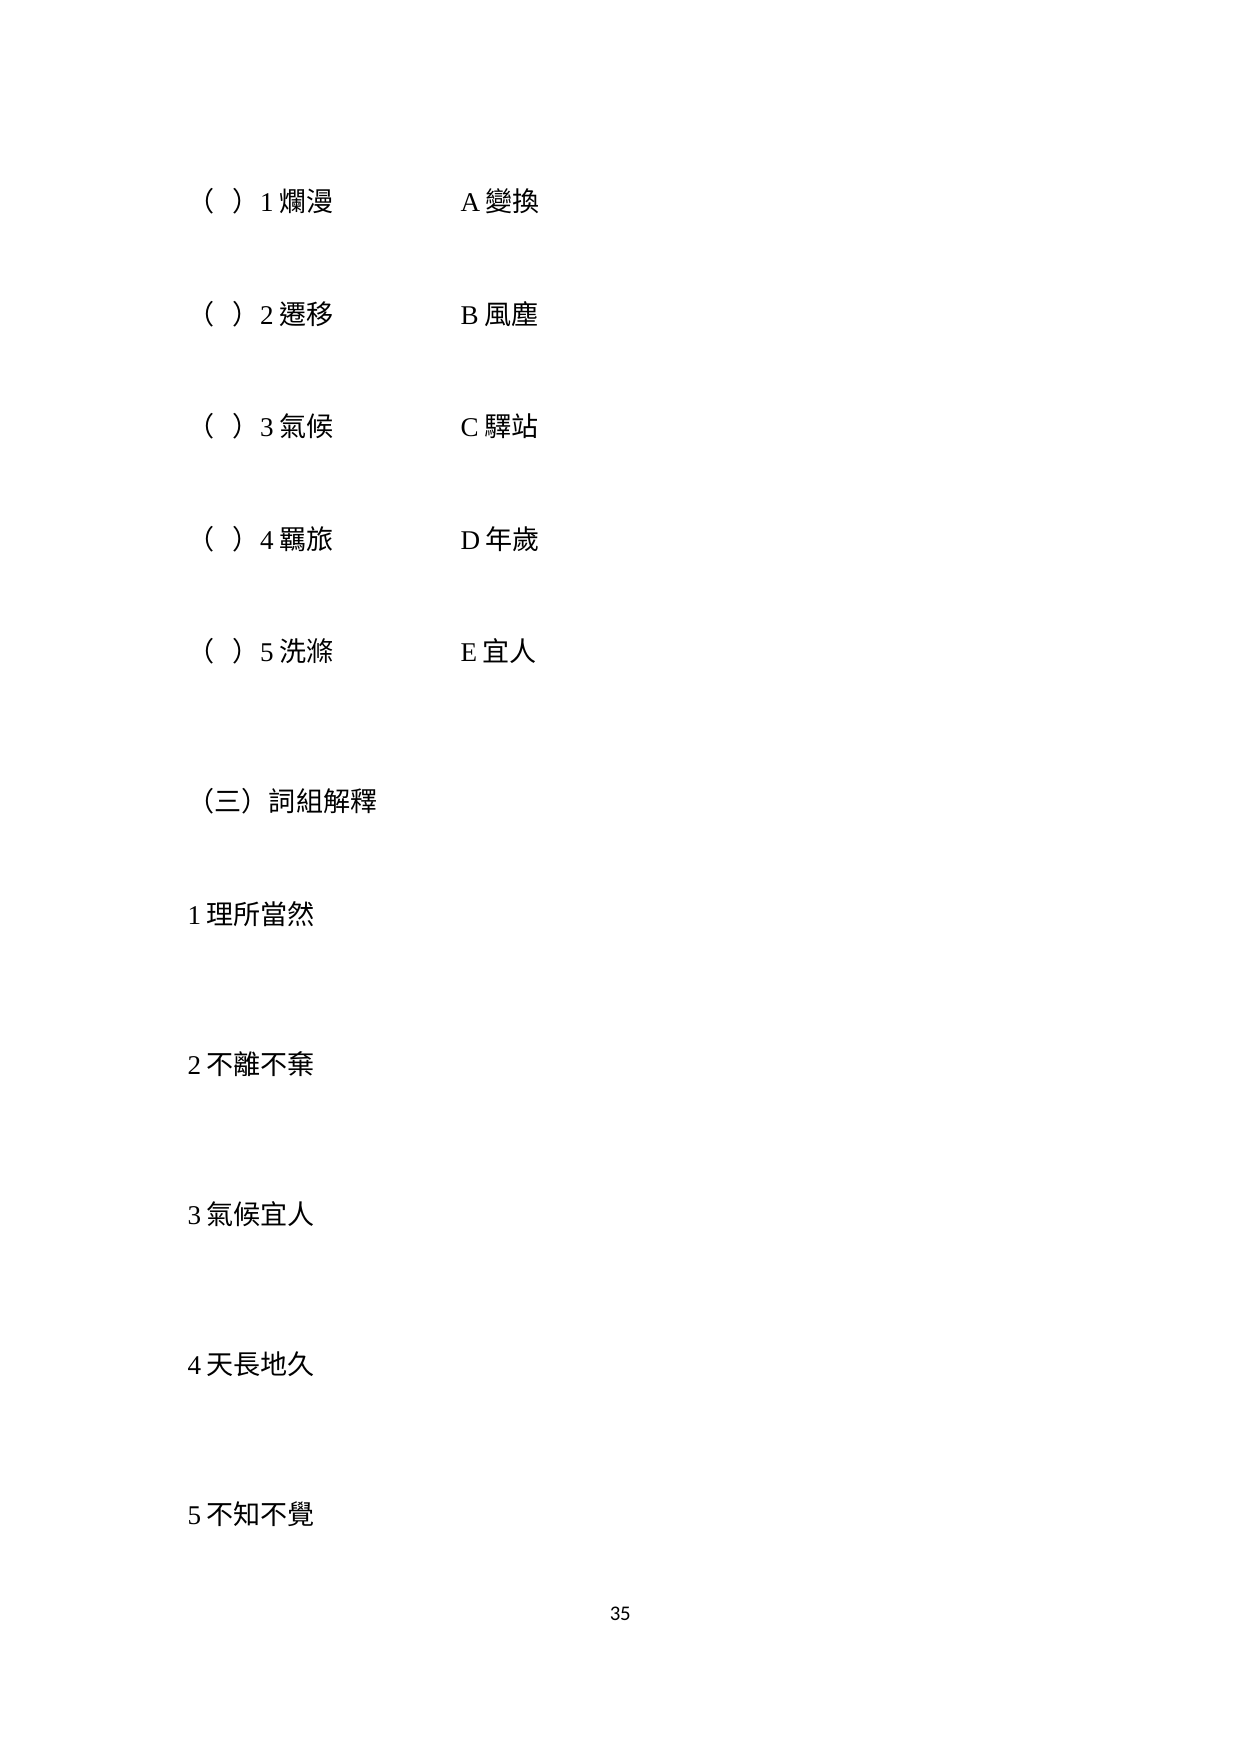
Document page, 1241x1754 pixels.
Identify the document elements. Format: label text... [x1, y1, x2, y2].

text 2不離不棄 [187, 1025, 1053, 1100]
text 3氣候宜人 [187, 1175, 1053, 1250]
text （ ）1爛漫 A變換 [187, 162, 1053, 237]
text 4天長地久 [187, 1325, 1053, 1400]
text 5不知不覺 [187, 1475, 1053, 1550]
text （ ）5洗滌 E宜人 [187, 612, 1053, 687]
text （ ）3氣候 C驛站 [187, 387, 1053, 462]
text （三）詞組解釋 [187, 762, 1053, 837]
text （ ）4羈旅 D年歲 [187, 500, 1053, 575]
text （ ）2遷移 B風塵 [187, 275, 1053, 350]
text 1理所當然 [187, 875, 1053, 950]
